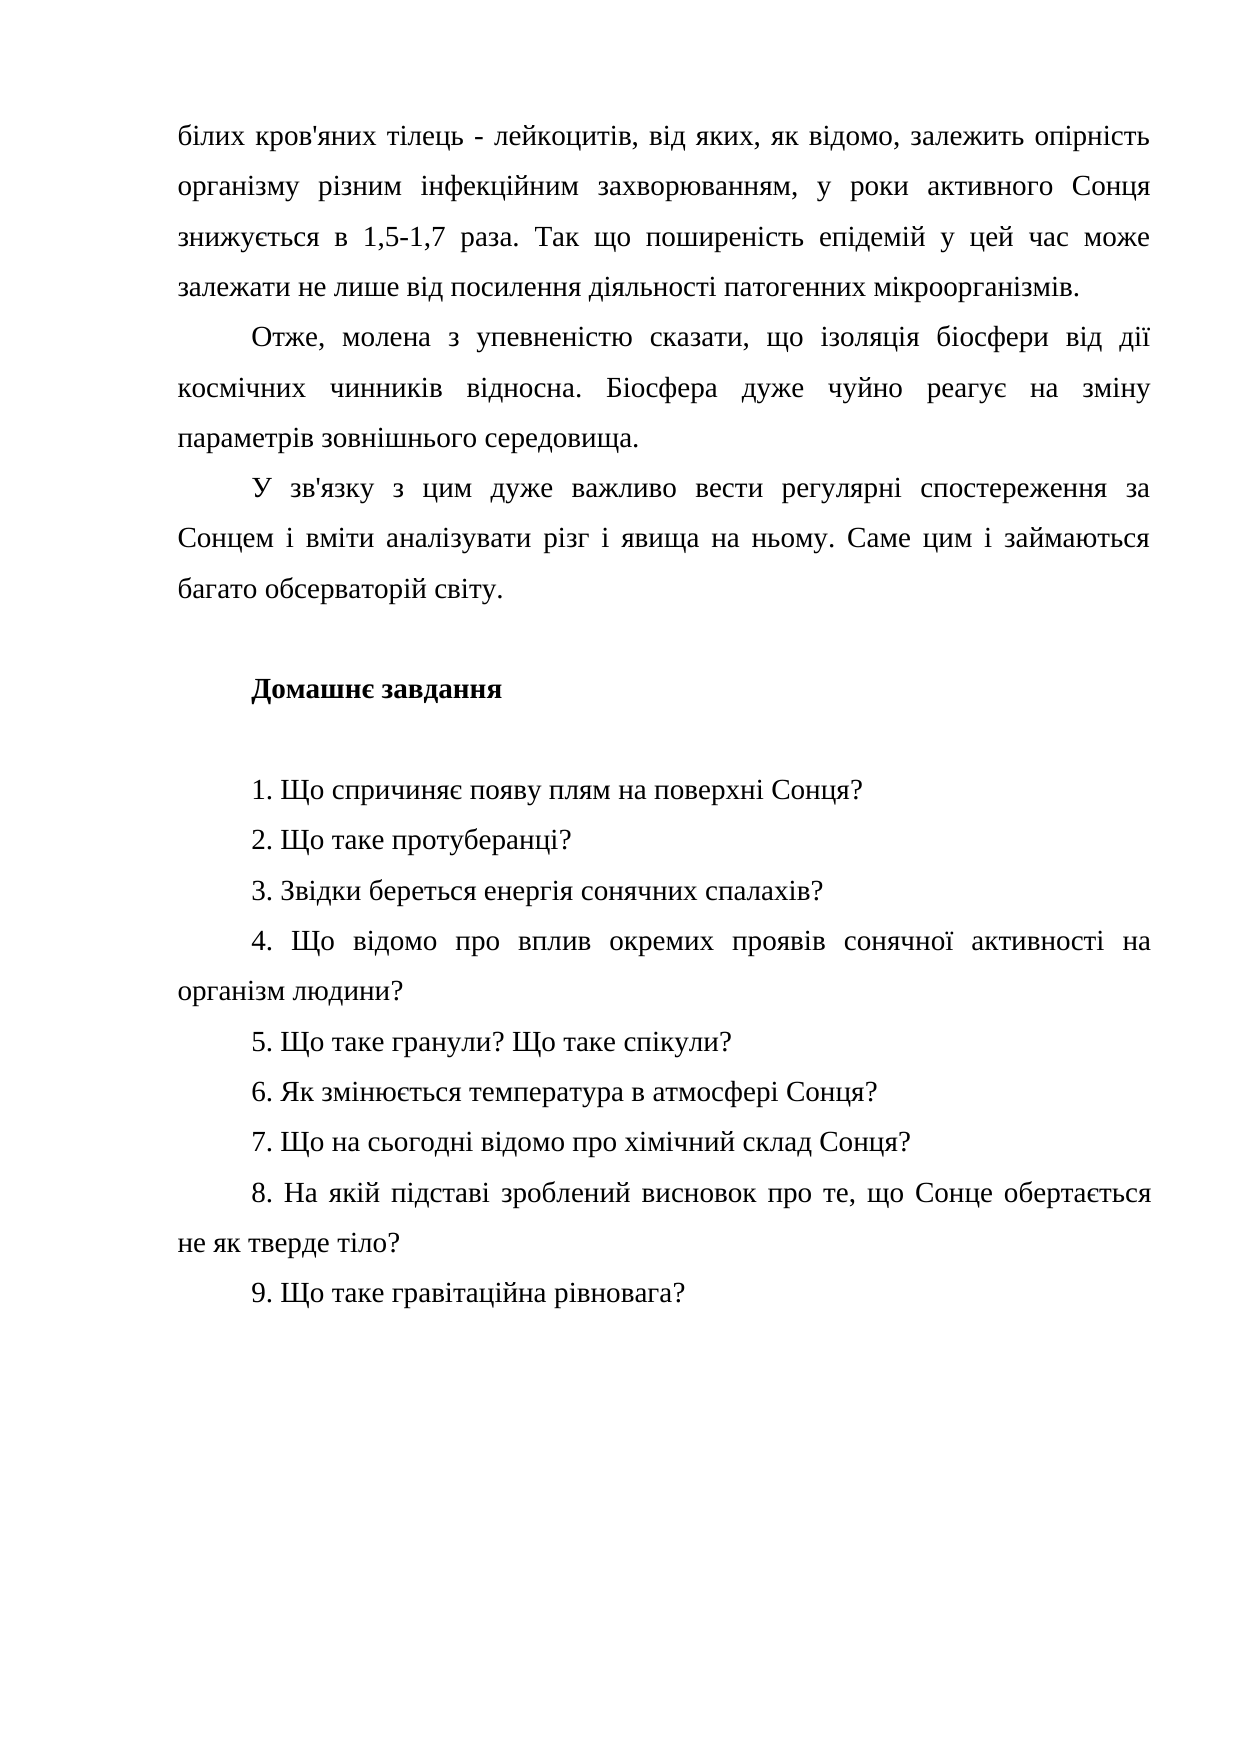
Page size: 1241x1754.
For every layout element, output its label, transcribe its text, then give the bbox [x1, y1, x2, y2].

text 3. Звідки береться енергія сонячних спалахів? [177, 873, 1152, 906]
text У зв'язку з цим дуже важливо вести регулярні спостереження за Сонцем і вміти аналізувати різг і явища на ньому. Саме цим і займаються багато обсерваторій світу. [177, 470, 1152, 604]
text 9. Що таке гравітаційна рівновага? [177, 1275, 1152, 1309]
text 5. Що таке гранули? Що таке спікули? [177, 1024, 1152, 1057]
text Отже, молена з упевненістю сказати, що ізоляція біосфери від дії космічних чинників відносна. Біосфера дуже чуйно реагує на зміну параметрів зовнішнього середовища. [177, 319, 1152, 453]
text 7. Що на сьогодні відомо про хімічний склад Сонця? [177, 1124, 1152, 1158]
text 4. Що відомо про вплив окремих проявів сонячної активності на організм людини? [177, 923, 1152, 1007]
text 8. На якій підставі зроблений висновок про те, що Сонце обертається не як тверде тіло? [177, 1175, 1152, 1258]
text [177, 118, 1152, 303]
text 2. Що таке протуберанці? [177, 822, 1152, 856]
text Домашнє завдання [177, 672, 1152, 705]
text 1. Що спричиняє появу плям на поверхні Сонця? [177, 772, 1152, 806]
text 6. Як змінюється температура в атмосфері Сонця? [177, 1074, 1152, 1108]
